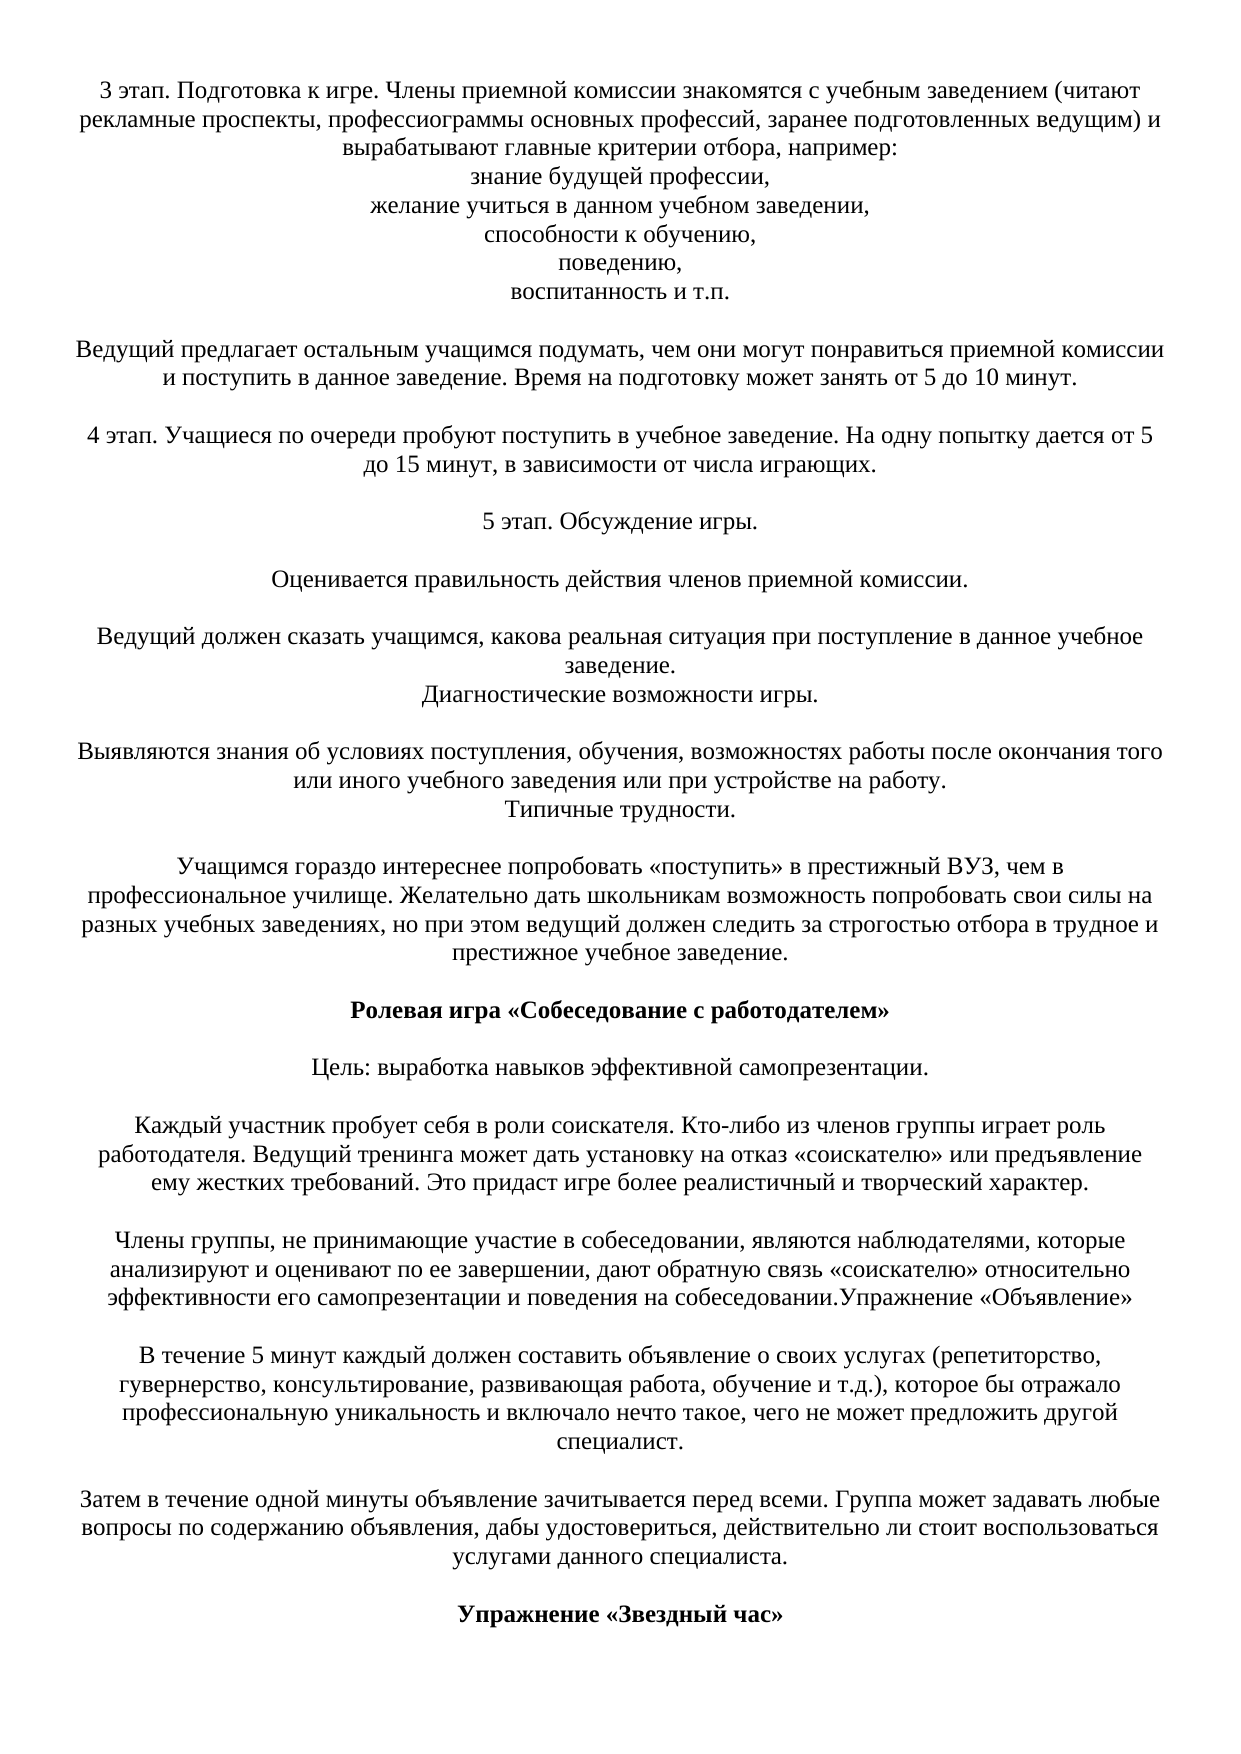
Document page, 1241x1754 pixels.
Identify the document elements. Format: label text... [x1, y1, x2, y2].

text Учащимся гораздо интереснее попробовать «поступить» в престижный ВУЗ, чем в профессиональное училище. Желательно дать школьникам возможность попробовать свои силы на разных учебных заведениях, но при этом ведущий должен следить за строгостью отбора в трудное и престижное учебное заведение. [75, 851, 1165, 966]
text Типичные трудности. [75, 794, 1165, 822]
text знание будущей профессии, [75, 161, 1165, 190]
text 3 этап. Подготовка к игре. Члены приемной комиссии знакомятся с учебным заведением (читают рекламные проспекты, профессиограммы основных профессий, заранее подготовленных ведущим) и вырабатывают главные критерии отбора, например: [75, 75, 1165, 161]
text Диагностические возможности игры. [75, 679, 1165, 707]
text Каждый участник пробует себя в роли соискателя. Кто-либо из членов группы играет роль работодателя. Ведущий тренинга может дать установку на отказ «соискателю» или предъявление ему жестких требований. Это придаст игре более реалистичный и творческий характер. [75, 1110, 1165, 1196]
text Упражнение «Звездный час» [75, 1599, 1165, 1627]
text Ведущий должен сказать учащимся, какова реальная ситуация при поступление в данное учебное заведение. [75, 621, 1165, 679]
text Ведущий предлагает остальным учащимся подумать, чем они могут понравиться приемной комиссии и поступить в данное заведение. Время на подготовку может занять от 5 до 10 минут. [75, 334, 1165, 391]
text воспитанность и т.п. [75, 276, 1165, 305]
text Затем в течение одной минуты объявление зачитывается перед всеми. Группа может задавать любые вопросы по содержанию объявления, дабы удостовериться, действительно ли стоит воспользоваться услугами данного специалиста. [75, 1484, 1165, 1570]
text Оценивается правильность действия членов приемной комиссии. [75, 564, 1165, 592]
text Ролевая игра «Cобеседование с работодателем» [75, 995, 1165, 1024]
text Цель: выработка навыков эффективной самопрезентации. [75, 1052, 1165, 1081]
text поведению, [75, 247, 1165, 276]
text Члены группы, не принимающие участие в собеседовании, являются наблюдателями, которые анализируют и оценивают по ее завершении, дают обратную связь «соискателю» относительно эффективности его самопрезентации и поведения на собеседовании.Упражнение «Объявление» [75, 1225, 1165, 1311]
text В течение 5 минут каждый должен составить объявление о своих услугах (репетиторство, гувернерство, консультирование, развивающая работа, обучение и т.д.), которое бы отражало профессиональную уникальность и включало нечто такое, чего не может предложить другой специалист. [75, 1340, 1165, 1455]
text 5 этап. Обсуждение игры. [75, 506, 1165, 535]
text 4 этап. Учащиеся по очереди пробуют поступить в учебное заведение. На одну попытку дается от 5 до 15 минут, в зависимости от числа играющих. [75, 420, 1165, 477]
text Выявляются знания об условиях поступления, обучения, возможностях работы после окончания того или иного учебного заведения или при устройстве на работу. [75, 736, 1165, 794]
text желание учиться в данном учебном заведении, [75, 190, 1165, 219]
text способности к обучению, [75, 219, 1165, 247]
